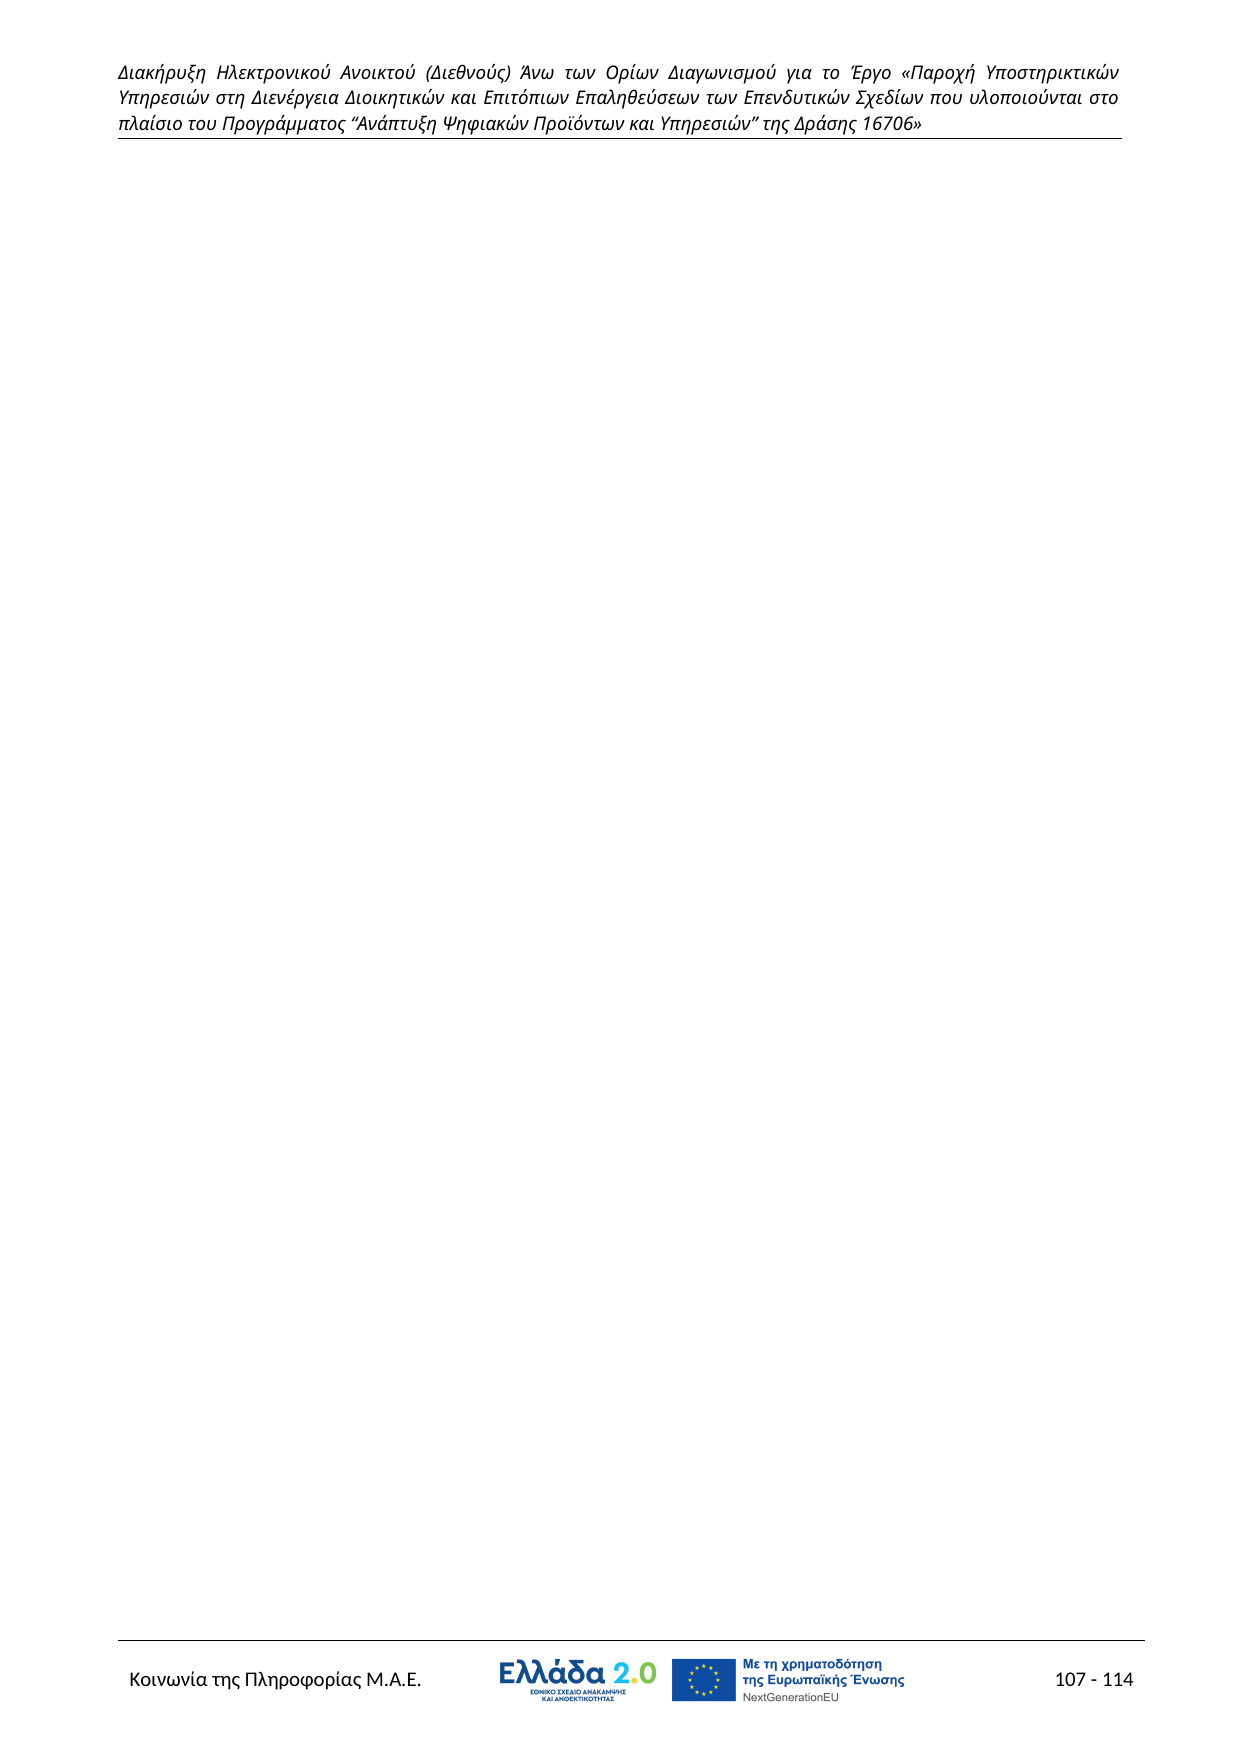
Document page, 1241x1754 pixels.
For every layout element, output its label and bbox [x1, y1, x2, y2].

picture [484, 1643, 919, 1717]
